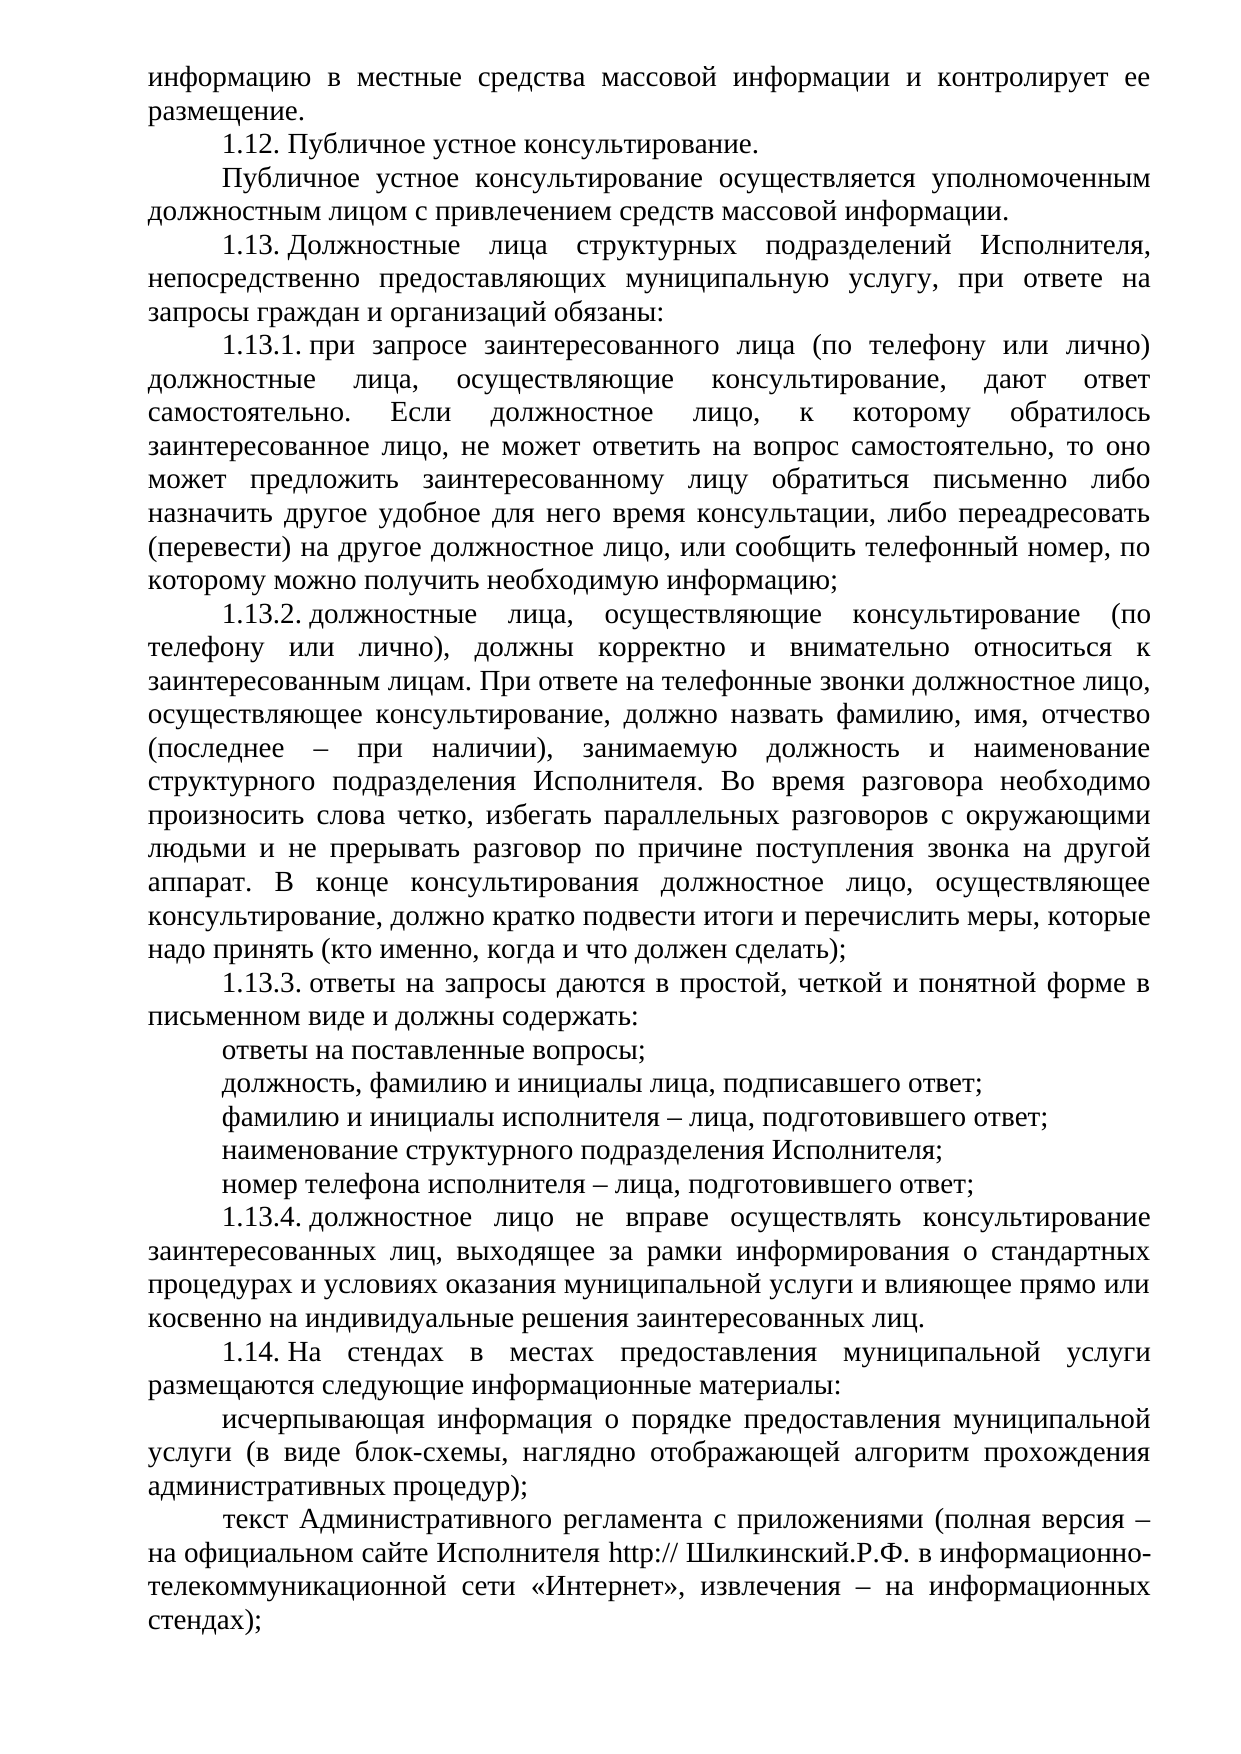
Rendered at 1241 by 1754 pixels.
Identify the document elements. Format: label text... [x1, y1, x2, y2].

text ответы на поставленные вопросы; [148, 1032, 1152, 1065]
text 1.13.2. должностные лица, осуществляющие консультирование (по телефону или лично), должны корректно и внимательно относиться к заинтересованным лицам. При ответе на телефонные звонки должностное лицо, осуществляющее консультирование, должно назвать фамилию, имя, отчество (последнее – при наличии), занимаемую должность и наименование структурного подразделения Исполнителя. Во время разговора необходимо произносить слова четко, избегать параллельных разговоров с окружающими людьми и не прерывать разговор по причине поступления звонка на другой аппарат. В конце консультирования должностное лицо, осуществляющее консультирование, должно кратко подвести итоги и перечислить меры, которые надо принять (кто именно, когда и что должен сделать); [148, 596, 1152, 965]
text текст Административного регламента с приложениями (полная версия – на официальном сайте Исполнителя http:// Шилкинский.Р.Ф. в информационно-телекоммуникационной сети «Интернет», извлечения – на информационных стендах); [148, 1501, 1152, 1636]
text 1.13.3. ответы на запросы даются в простой, четкой и понятной форме в письменном виде и должны содержать: [148, 965, 1152, 1032]
text 1.13.4. должностное лицо не вправе осуществлять консультирование заинтересованных лиц, выходящее за рамки информирования о стандартных процедурах и условиях оказания муниципальной услуги и влияющее прямо или косвенно на индивидуальные решения заинтересованных лиц. [148, 1199, 1152, 1334]
text 1.13. Должностные лица структурных подразделений Исполнителя, непосредственно предоставляющих муниципальную услугу, при ответе на запросы граждан и организаций обязаны: [148, 227, 1152, 327]
text исчерпывающая информация о порядке предоставления муниципальной услуги (в виде блок-схемы, наглядно отображающей алгоритм прохождения административных процедур); [148, 1401, 1152, 1501]
text 1.12. Публичное устное консультирование. [148, 126, 1152, 160]
text Публичное устное консультирование осуществляется уполномоченным должностным лицом с привлечением средств массовой информации. [148, 160, 1152, 227]
text номер телефона исполнителя – лица, подготовившего ответ; [148, 1166, 1152, 1199]
text наименование структурного подразделения Исполнителя; [148, 1132, 1152, 1166]
text 1.14. На стендах в местах предоставления муниципальной услуги размещаются следующие информационные материалы: [148, 1334, 1152, 1401]
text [148, 59, 1152, 126]
text должность, фамилию и инициалы лица, подписавшего ответ; [148, 1065, 1152, 1099]
text 1.13.1. при запросе заинтересованного лица (по телефону или лично) должностные лица, осуществляющие консультирование, дают ответ самостоятельно. Если должностное лицо, к которому обратилось заинтересованное лицо, не может ответить на вопрос самостоятельно, то оно может предложить заинтересованному лицу обратиться письменно либо назначить другое удобное для него время консультации, либо переадресовать (перевести) на другое должностное лицо, или сообщить телефонный номер, по которому можно получить необходимую информацию; [148, 327, 1152, 596]
text фамилию и инициалы исполнителя – лица, подготовившего ответ; [148, 1099, 1152, 1132]
